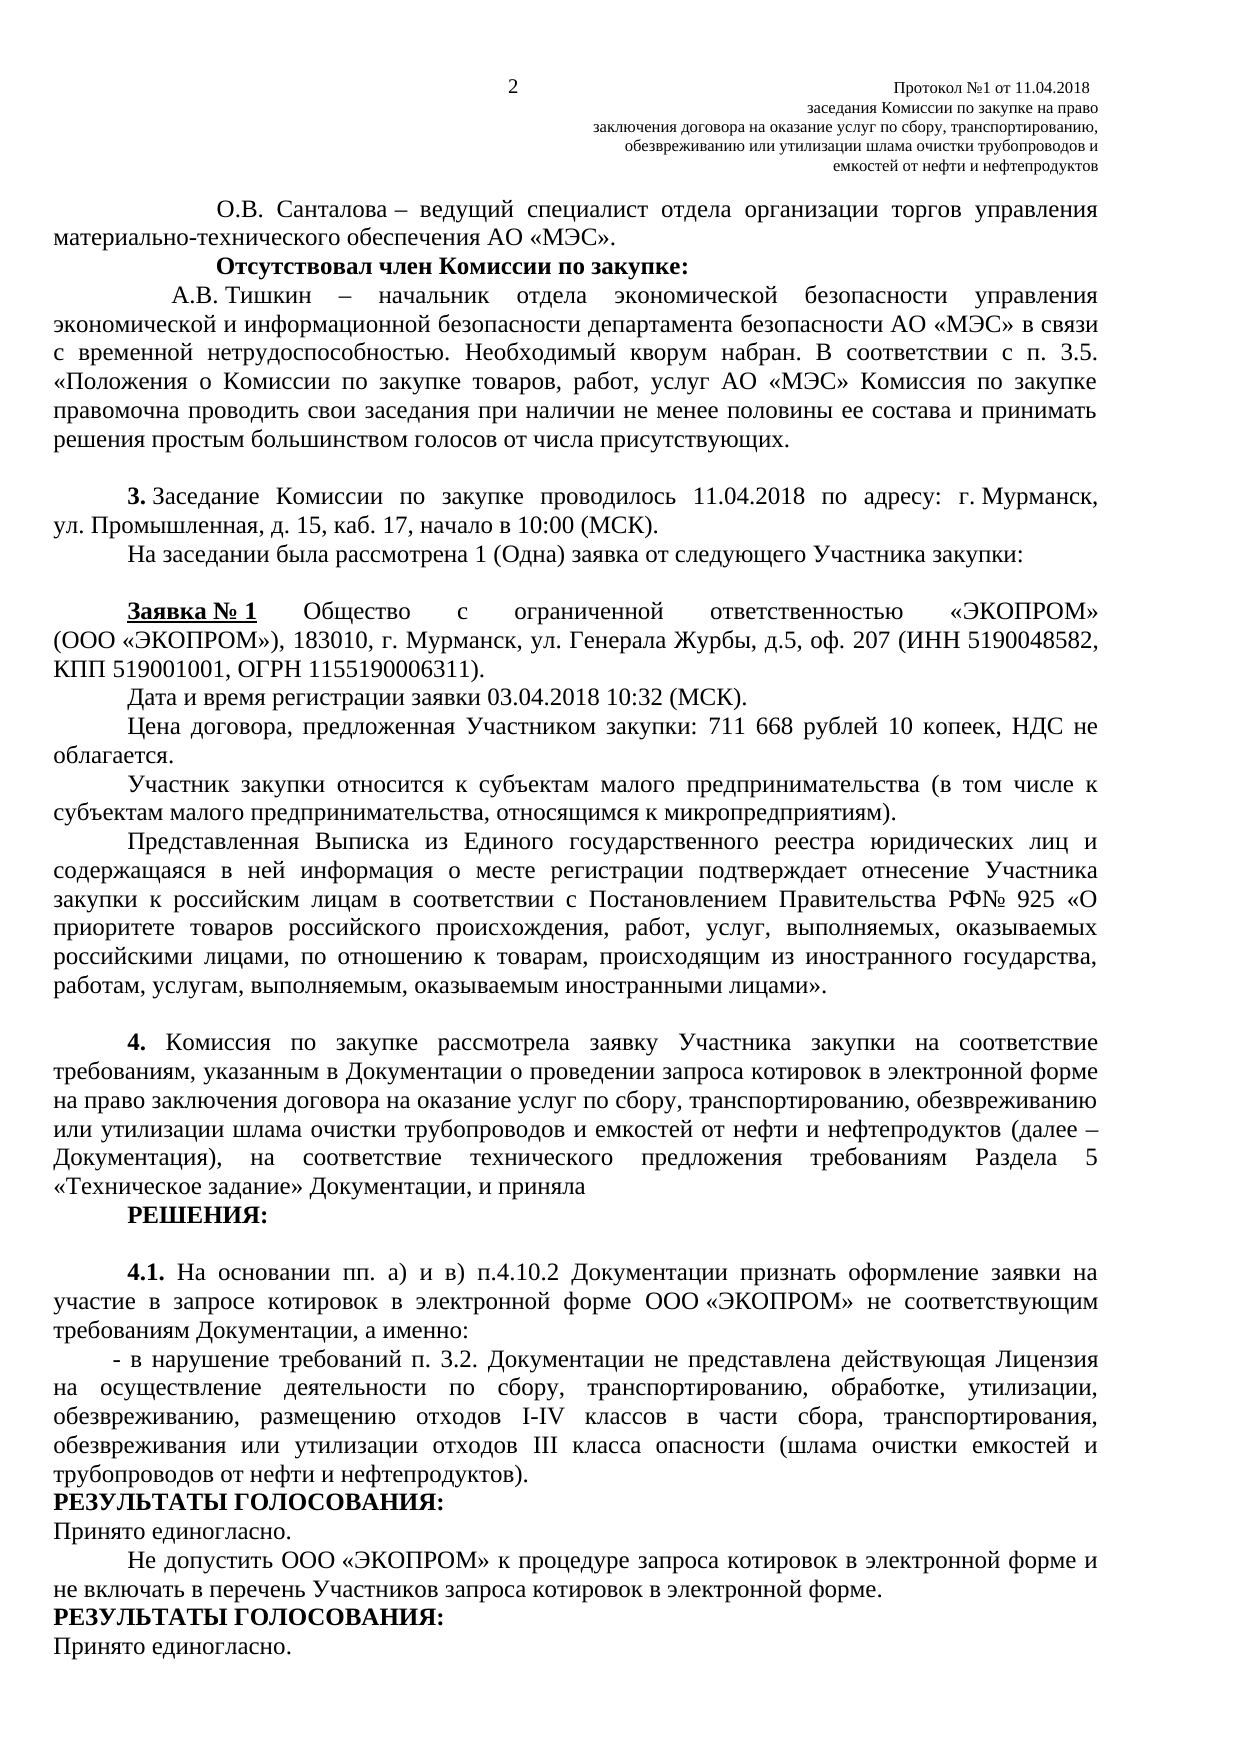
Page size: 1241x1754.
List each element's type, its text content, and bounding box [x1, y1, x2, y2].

text На заседании была рассмотрена 1 (Одна) заявка от следующего Участника закупки: [53, 539, 1098, 567]
text Заявка № 1 Общество с ограниченной ответственностью «ЭКОПРОМ» (ООО «ЭКОПРОМ»), 183010, г. Мурманск, ул. Генерала Журбы, д.5, оф. 207 (ИНН 5190048582, КПП 519001001, ОГРН 1155190006311). [53, 596, 1098, 682]
subtitle 4. Комиссия по закупке рассмотрела заявку Участника закупки на соответствие требованиям, указанным в Документации о проведении запроса котировок в электронной форме на право заключения договора на оказание услуг по сбору, транспортированию, обезвреживанию или утилизации шлама очистки трубопроводов и емкостей от нефти и нефтепродуктов (далее – Документация), на соответствие технического предложения требованиям Раздела 5 «Техническое задание» Документации, и приняла [53, 1027, 1098, 1200]
text Отсутствовал член Комиссии по закупке: [53, 251, 1098, 280]
text Принято единогласно. [53, 1631, 1098, 1660]
text Цена договора, предложенная Участником закупки: 711 668 рублей 10 копеек, НДС не облагается. [53, 711, 1098, 769]
text Принято единогласно. [53, 1516, 1098, 1545]
text А.В. Тишкин – начальник отдела экономической безопасности управления экономической и информационной безопасности департамента безопасности АО «МЭС» в связи с временной нетрудоспособностью. Необходимый кворум набран. В соответствии с п. 3.5. «Положения о Комиссии по закупке товаров, работ, услуг АО «МЭС» Комиссия по закупке правомочна проводить свои заседания при наличии не менее половины ее состава и принимать решения простым большинством голосов от числа присутствующих. [53, 280, 1098, 452]
text О.В. Санталова – ведущий специалист отдела организации торгов управления материально-технического обеспечения АО «МЭС». [53, 194, 1098, 251]
text Дата и время регистрации заявки 03.04.2018 10:32 (МСК). [53, 682, 1098, 711]
text Не допустить ООО «ЭКОПРОМ» к процедуре запроса котировок в электронной форме и не включать в перечень Участников запроса котировок в электронной форме. [53, 1545, 1098, 1602]
text Представленная Выписка из Единого государственного реестра юридических лиц и содержащаяся в ней информация о месте регистрации подтверждает отнесение Участника закупки к российским лицам в соответствии с Постановлением Правительства РФ№ 925 «О приоритете товаров российского происхождения, работ, услуг, выполняемых, оказываемых российскими лицами, по отношению к товарам, происходящим из иностранного государства, работам, услугам, выполняемым, оказываемым иностранными лицами». [53, 826, 1098, 999]
text - в нарушение требований п. 3.2. Документации не представлена действующая Лицензия на осуществление деятельности по сбору, транспортированию, обработке, утилизации, обезвреживанию, размещению отходов I-IV классов в части сбора, транспортирования, обезвреживания или утилизации отходов III класса опасности (шлама очистки емкостей и трубопроводов от нефти и нефтепродуктов). [53, 1344, 1098, 1487]
text 4.1. На основании пп. а) и в) п.4.10.2 Документации признать оформление заявки на участие в запросе котировок в электронной форме ООО «ЭКОПРОМ» не соответствующим требованиям Документации, а именно: [53, 1257, 1098, 1344]
text Участник закупки относится к субъектам малого предпринимательства (в том числе к субъектам малого предпринимательства, относящимся к микропредприятиям). [53, 769, 1098, 826]
text РЕЗУЛЬТАТЫ ГОЛОСОВАНИЯ: [53, 1487, 1098, 1516]
text РЕЗУЛЬТАТЫ ГОЛОСОВАНИЯ: [53, 1602, 1098, 1631]
text РЕШЕНИЯ: [53, 1200, 1098, 1229]
text 3. Заседание Комиссии по закупке проводилось 11.04.2018 по адресу: г. Мурманск, ул. Промышленная, д. 15, каб. 17, начало в 10:00 (МСК). [53, 481, 1098, 539]
